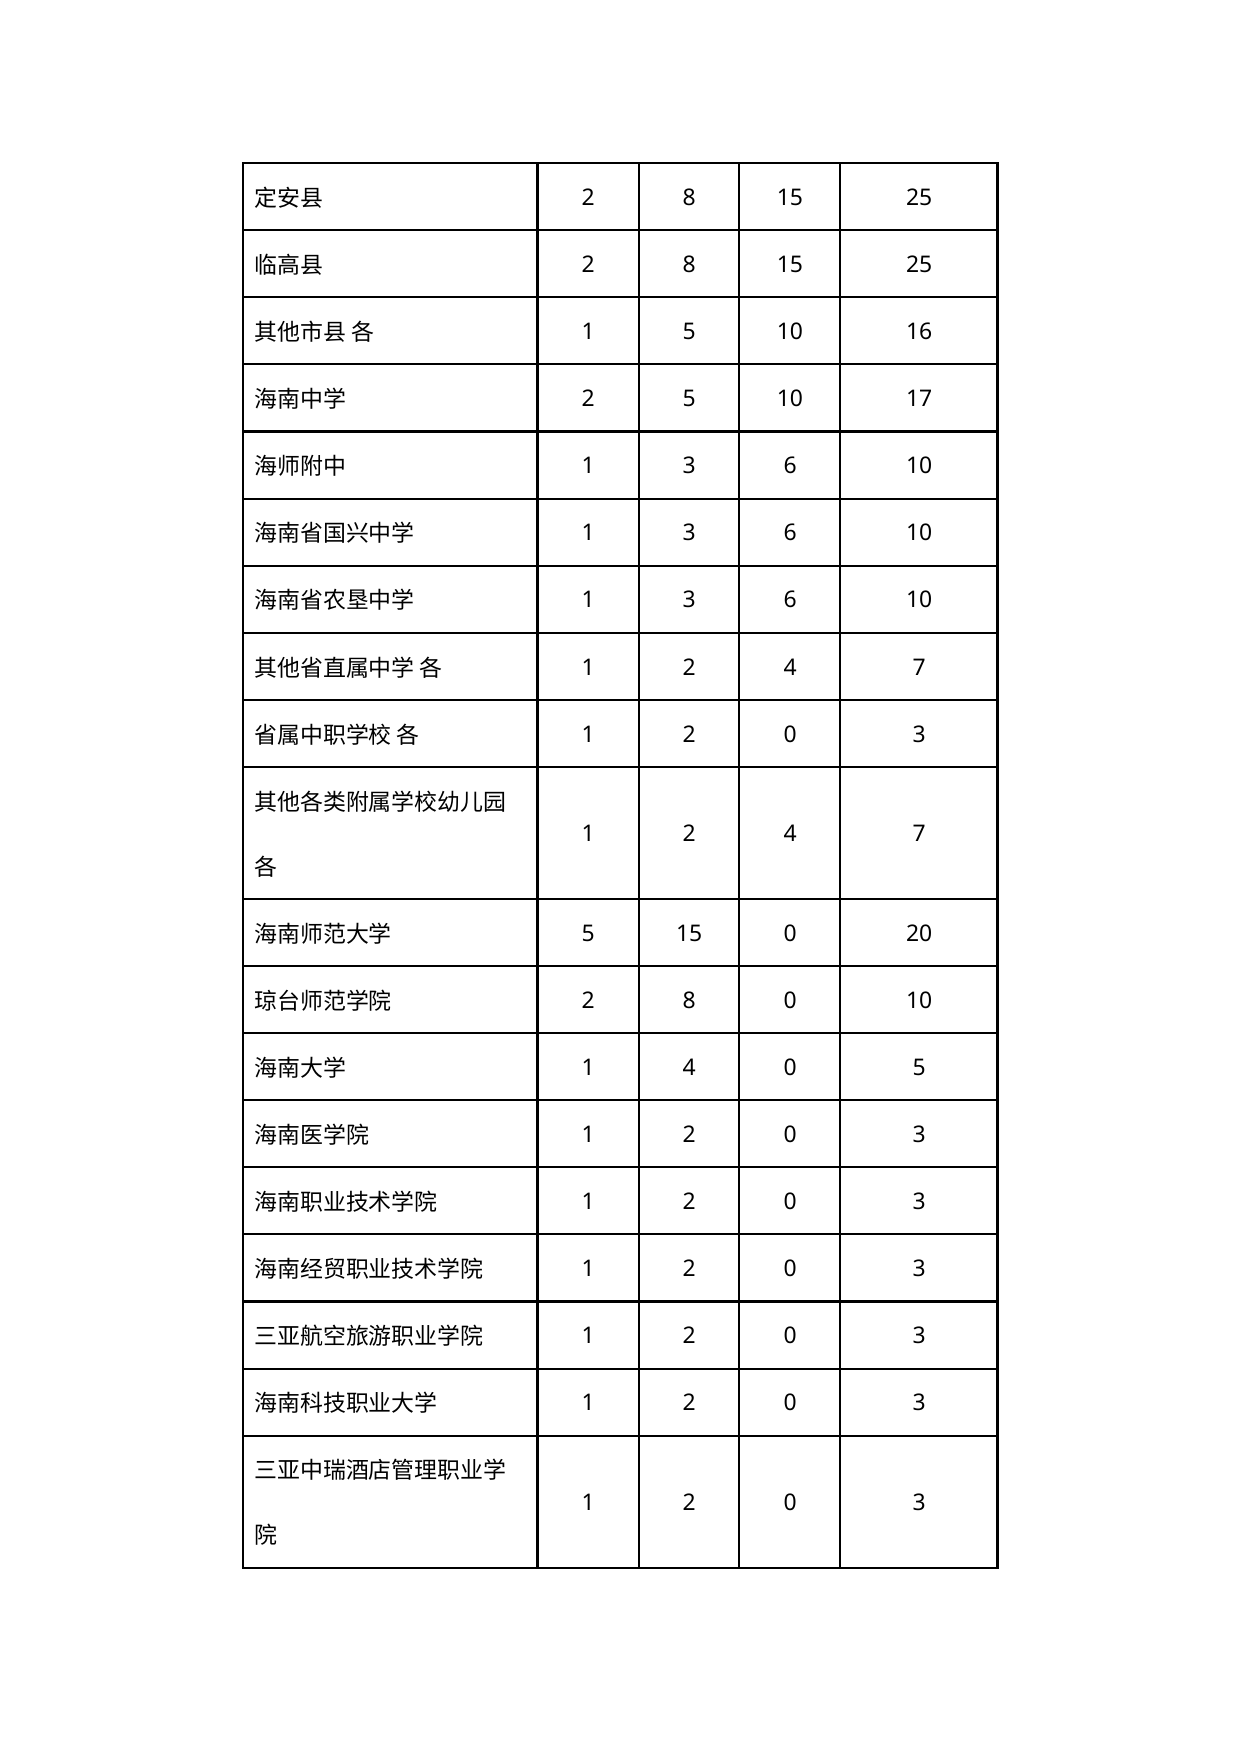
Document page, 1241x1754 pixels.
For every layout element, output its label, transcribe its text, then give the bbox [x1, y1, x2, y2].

table_cell 0 [740, 1303, 839, 1367]
table_cell 8 [640, 967, 738, 1032]
table_cell 海南师范大学 [244, 900, 536, 965]
table_cell 0 [740, 1235, 839, 1300]
table_cell 8 [640, 231, 738, 296]
table_cell 海南省国兴中学 [244, 500, 536, 564]
table_cell 海南医学院 [244, 1101, 536, 1166]
table_cell 海南省农垦中学 [244, 567, 536, 632]
table_cell 2 [640, 634, 738, 699]
table_cell 三亚中瑞酒店管理职业学院 [244, 1437, 536, 1567]
table_cell 5 [539, 900, 638, 965]
table_cell 10 [740, 298, 839, 363]
table_cell 4 [740, 634, 839, 699]
table_cell 4 [640, 1034, 738, 1099]
table_cell 1 [539, 768, 638, 898]
table_cell 0 [740, 900, 839, 965]
table_cell 1 [539, 433, 638, 497]
table_cell 其他各类附属学校幼儿园 各 [244, 768, 536, 898]
table_cell 5 [640, 365, 738, 430]
table_cell 海南经贸职业技术学院 [244, 1235, 536, 1300]
table_cell 2 [539, 164, 638, 229]
table_cell 5 [640, 298, 738, 363]
table_cell 海师附中 [244, 433, 536, 497]
table_cell 省属中职学校 各 [244, 701, 536, 766]
table_cell 0 [740, 967, 839, 1032]
table_cell 2 [640, 1168, 738, 1233]
table_cell 2 [539, 365, 638, 430]
table_cell 三亚航空旅游职业学院 [244, 1303, 536, 1367]
table_cell 1 [539, 500, 638, 564]
table_cell 海南大学 [244, 1034, 536, 1099]
table_cell 3 [841, 701, 996, 766]
table_cell 2 [539, 231, 638, 296]
table_cell 2 [640, 768, 738, 898]
table_cell 7 [841, 768, 996, 898]
table_cell 6 [740, 500, 839, 564]
table_cell 0 [740, 1034, 839, 1099]
table_cell 1 [539, 634, 638, 699]
table_cell 海南中学 [244, 365, 536, 430]
table_cell 3 [640, 500, 738, 564]
table_cell 2 [539, 967, 638, 1032]
table_cell 3 [841, 1370, 996, 1434]
table_cell 10 [841, 433, 996, 497]
table_cell 10 [841, 967, 996, 1032]
table_cell 3 [841, 1168, 996, 1233]
table_cell 25 [841, 231, 996, 296]
table_cell 17 [841, 365, 996, 430]
table_cell 10 [841, 500, 996, 564]
table_cell 3 [640, 433, 738, 497]
table_cell 20 [841, 900, 996, 965]
table_cell 15 [740, 164, 839, 229]
table_cell 2 [640, 1101, 738, 1166]
table_cell 1 [539, 1101, 638, 1166]
table_cell 10 [841, 567, 996, 632]
table_cell 1 [539, 1034, 638, 1099]
table_cell 其他省直属中学 各 [244, 634, 536, 699]
table_cell 25 [841, 164, 996, 229]
table_cell 4 [740, 768, 839, 898]
table_cell 7 [841, 634, 996, 699]
table_cell 其他市县 各 [244, 298, 536, 363]
table_cell 临高县 [244, 231, 536, 296]
table_cell 10 [740, 365, 839, 430]
table_cell 6 [740, 567, 839, 632]
table_cell 2 [640, 1235, 738, 1300]
table_cell 海南科技职业大学 [244, 1370, 536, 1434]
table_cell 5 [841, 1034, 996, 1099]
table_cell 2 [640, 1303, 738, 1367]
table_cell 6 [740, 433, 839, 497]
table_cell 3 [841, 1101, 996, 1166]
table_cell 1 [539, 1235, 638, 1300]
table_cell 1 [539, 298, 638, 363]
table_cell 2 [640, 1437, 738, 1567]
table_cell 3 [841, 1303, 996, 1367]
table_cell 3 [640, 567, 738, 632]
table_cell 8 [640, 164, 738, 229]
table_cell 0 [740, 1437, 839, 1567]
table_cell 1 [539, 567, 638, 632]
table_cell 1 [539, 1437, 638, 1567]
table_cell 定安县 [244, 164, 536, 229]
table_cell 0 [740, 1101, 839, 1166]
table_cell 海南职业技术学院 [244, 1168, 536, 1233]
table_cell 3 [841, 1437, 996, 1567]
table_cell 1 [539, 1168, 638, 1233]
table_cell 3 [841, 1235, 996, 1300]
table_cell 0 [740, 701, 839, 766]
table_cell 15 [640, 900, 738, 965]
table_cell 琼台师范学院 [244, 967, 536, 1032]
table_cell 1 [539, 1303, 638, 1367]
table_cell 1 [539, 1370, 638, 1434]
table_cell 0 [740, 1370, 839, 1434]
table_cell 1 [539, 701, 638, 766]
table_cell 2 [640, 1370, 738, 1434]
table_cell 2 [640, 701, 738, 766]
table_cell 0 [740, 1168, 839, 1233]
table_cell 15 [740, 231, 839, 296]
table_cell 16 [841, 298, 996, 363]
